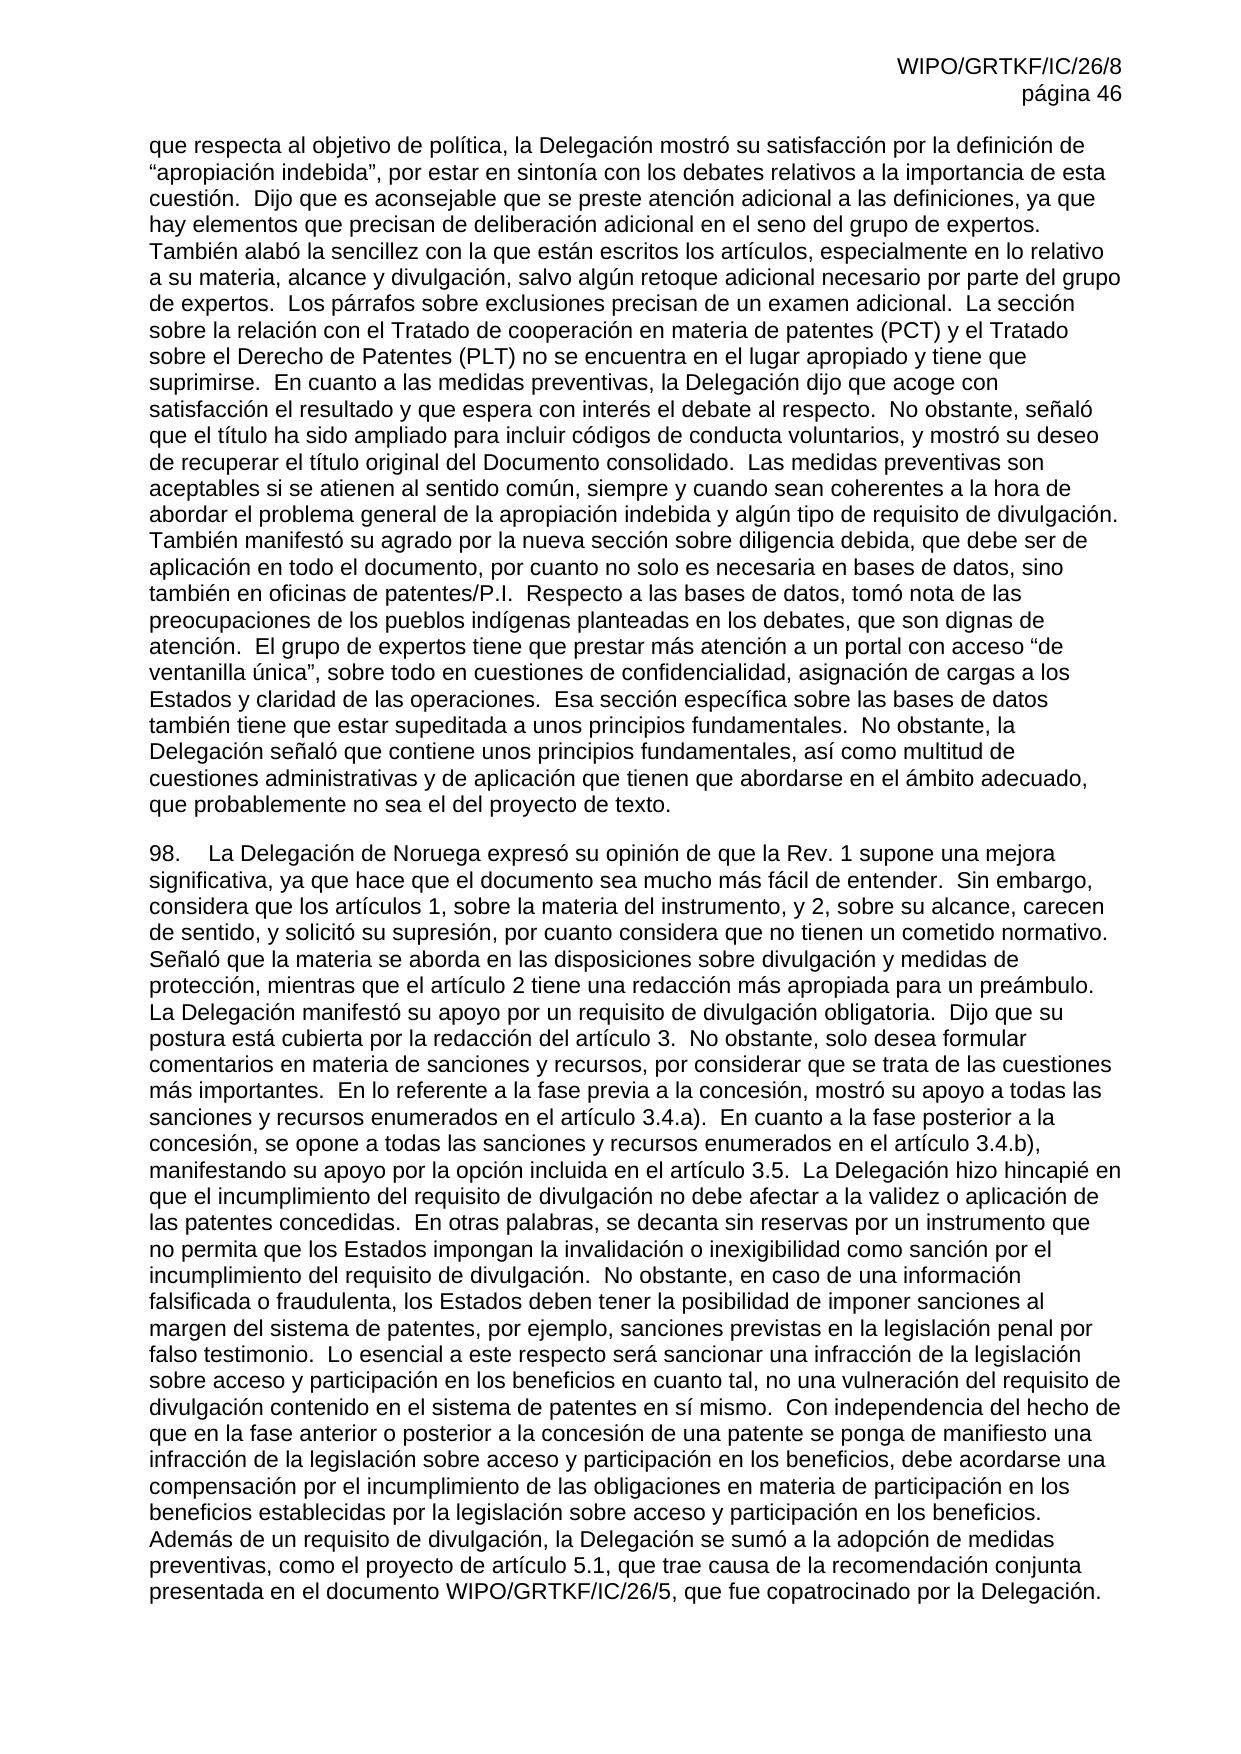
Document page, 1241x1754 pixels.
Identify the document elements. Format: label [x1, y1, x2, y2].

list [149, 132, 1122, 817]
list [149, 840, 1122, 1604]
